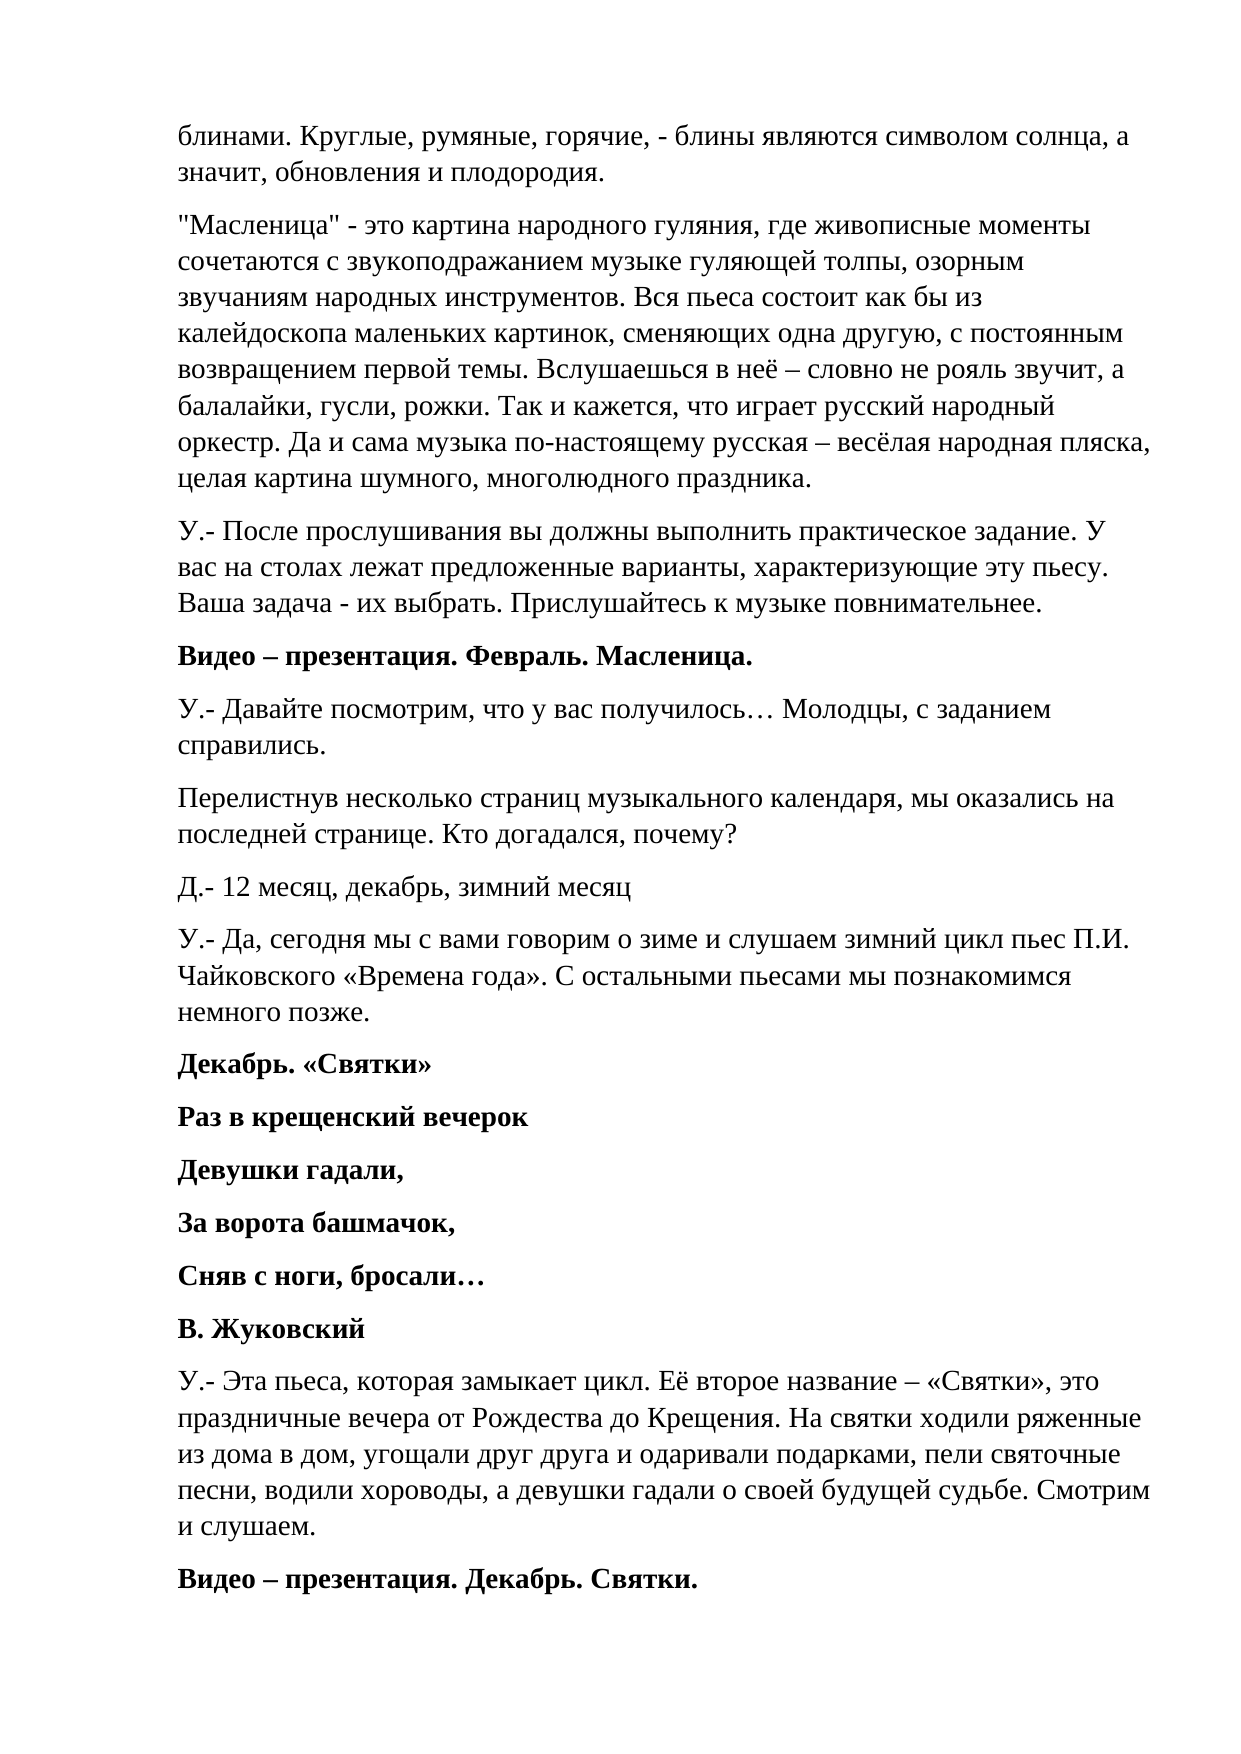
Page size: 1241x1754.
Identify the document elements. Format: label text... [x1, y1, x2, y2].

text Перелистнув несколько страниц музыкального календаря, мы оказались на последней странице. Кто догадался, почему? [177, 780, 1152, 849]
text Раз в крещенский вечерок [177, 1099, 1152, 1133]
text В. Жуковский [177, 1311, 1152, 1344]
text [177, 118, 1152, 188]
text У.- Эта пьеса, которая замыкает цикл. Её второе название – «Святки», это праздничные вечера от Рождества до Крещения. На святки ходили ряженные из дома в дом, угощали друг друга и одаривали подарками, пели святочные песни, водили хороводы, а девушки гадали о своей будущей судьбе. Смотрим и слушаем. [177, 1363, 1152, 1542]
text Девушки гадали, [177, 1152, 1152, 1186]
text Видео – презентация. Декабрь. Святки. [177, 1561, 1152, 1594]
text "Масленица" - это картина народного гуляния, где живописные моменты сочетаются с звукоподражанием музыке гуляющей толпы, озорным звучаниям народных инструментов. Вся пьеса состоит как бы из калейдоскопа маленьких картинок, сменяющих одна другую, с постоянным возвращением первой темы. Вслушаешься в неё – словно не рояль звучит, а балалайки, гусли, рожки. Так и кажется, что играет русский народный оркестр. Да и сама музыка по-настоящему русская – весёлая народная пляска, целая картина шумного, многолюдного праздника. [177, 207, 1152, 494]
text У.- Давайте посмотрим, что у вас получилось… Молодцы, с заданием справились. [177, 691, 1152, 761]
text Д.- 12 месяц, декабрь, зимний месяц [177, 869, 1152, 902]
text Сняв с ноги, бросали… [177, 1258, 1152, 1291]
text Видео – презентация. Февраль. Масленица. [177, 638, 1152, 672]
text Декабрь. «Святки» [177, 1047, 1152, 1080]
text У.- Да, сегодня мы с вами говорим о зиме и слушаем зимний цикл пьес П.И. Чайковского «Времена года». С остальными пьесами мы познакомимся немного позже. [177, 922, 1152, 1027]
text За ворота башмачок, [177, 1205, 1152, 1239]
text У.- После прослушивания вы должны выполнить практическое задание. У вас на столах лежат предложенные варианты, характеризующие эту пьесу. Ваша задача - их выбрать. Прислушайтесь к музыке повнимательнее. [177, 513, 1152, 619]
